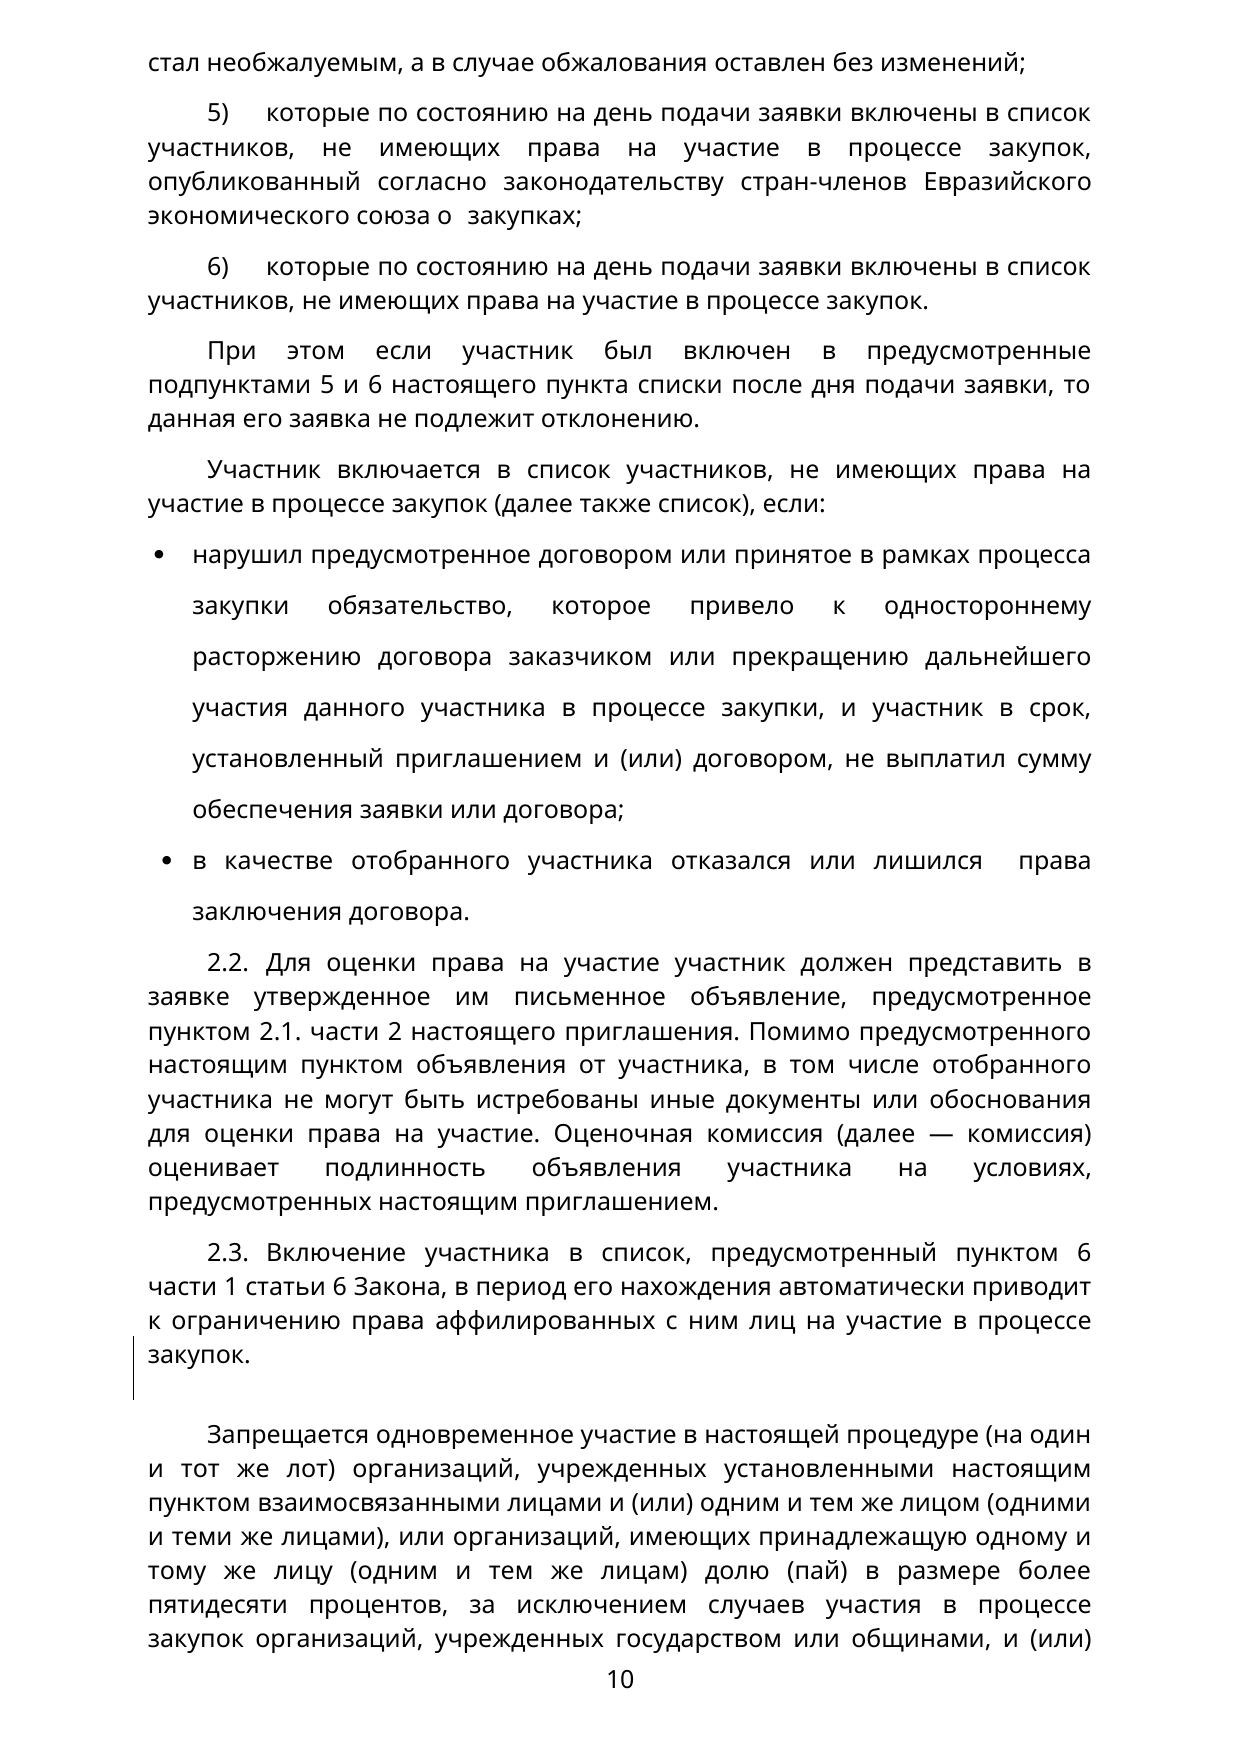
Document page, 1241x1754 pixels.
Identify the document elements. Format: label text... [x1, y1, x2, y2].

text Участник включается в список участников, не имеющих права на участие в процессе закупок (далее также список), если: [148, 452, 1092, 520]
text 2.2. Для оценки права на участие участник должен представить в заявке утвержденное им письменное объявление, предусмотренное пунктом 2.1. части 2 настоящего приглашения. Помимо предусмотренного настоящим пунктом объявления от участника, в том числе отобранного участника не могут быть истребованы иные документы или обоснования для оценки права на участие. Оценочная комиссия (далее — комиссия) оценивает подлинность объявления участника на условиях, предусмотренных настоящим приглашением. [148, 945, 1092, 1217]
list нарушил предусмотренное договором или принятое в рамках процесса закупки обязательство, которое привело к одностороннему расторжению договора заказчиком или прекращению дальнейшего участия данного участника в процессе закупки, и участник в срок, установленный приглашением и (или) договором, не выплатил сумму обеспечения заявки или договора; [154, 537, 1092, 826]
text 6) которые по состоянию на день подачи заявки включены в список участников, не имеющих права на участие в процессе закупок. [148, 248, 1092, 316]
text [148, 1416, 1092, 1655]
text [148, 44, 1092, 78]
text При этом если участник был включен в предусмотренные подпунктами 5 и 6 настоящего пункта списки после дня подачи заявки, то данная его заявка не подлежит отклонению. [148, 333, 1092, 435]
text 2.3. Включение участника в список, предусмотренный пунктом 6 части 1 статьи 6 Закона, в период его нахождения автоматически приводит к ограничению права аффилированных с ним лиц на участие в процессе закупок. [148, 1234, 1092, 1370]
text 5) которые по состоянию на день подачи заявки включены в список участников, не имеющих права на участие в процессе закупок, опубликованный согласно законодательству стран-членов Евразийского экономического союза о закупках; [148, 95, 1092, 232]
list в качестве отобранного участника отказался или лишился права заключения договора. [162, 843, 1092, 928]
